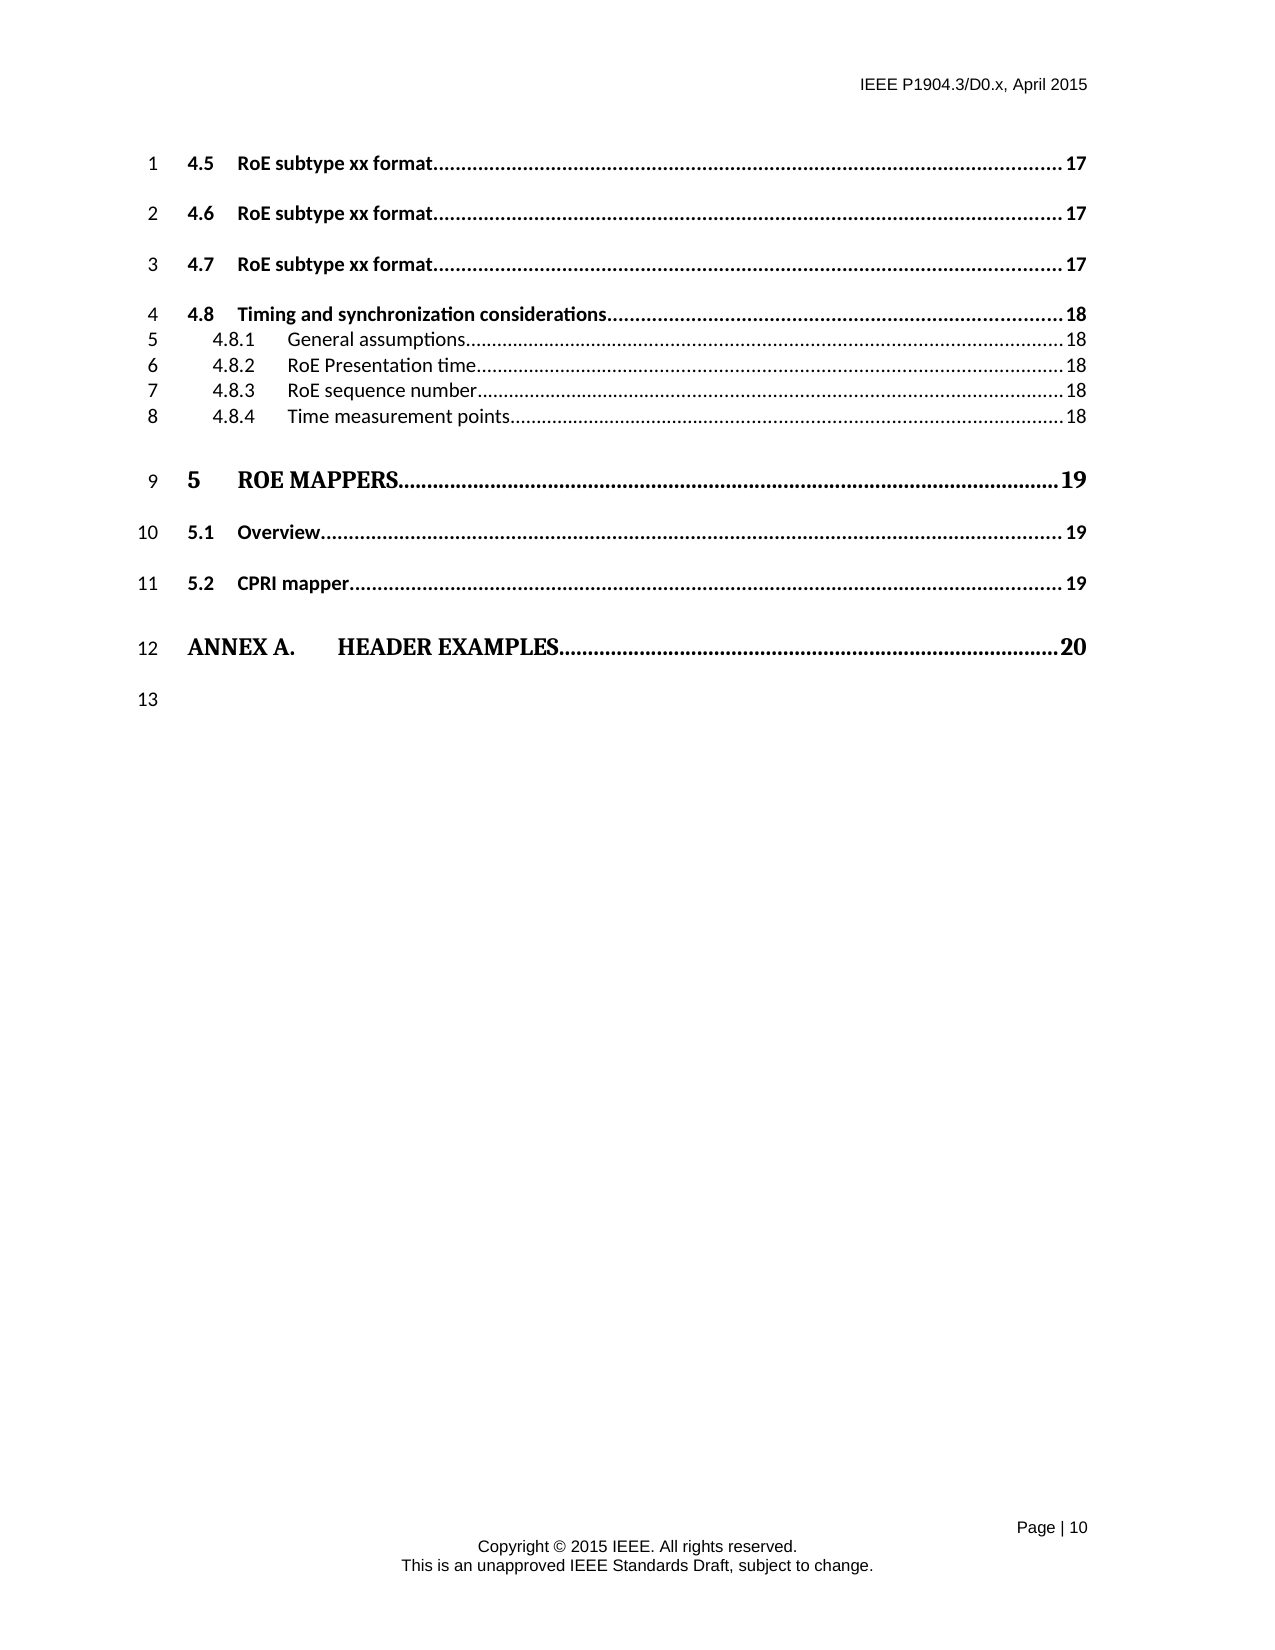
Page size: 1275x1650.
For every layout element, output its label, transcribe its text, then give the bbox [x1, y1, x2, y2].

text 5 RoE mappers 19 [187, 466, 1087, 494]
text Annex A. Header examples 20 [187, 633, 1087, 662]
text 4.5 RoE subtype xx format 17 [187, 150, 1087, 175]
text 5.1 Overview 19 [187, 519, 1087, 545]
text 4.8 Timing and synchronization considerations 18 [187, 301, 1087, 327]
text 4.8.1 General assumptions 18 [212, 327, 1087, 352]
text 5.2 CPRI mapper 19 [187, 570, 1087, 595]
text 4.8.2 RoE Presentation time 18 [212, 352, 1087, 377]
text 4.6 RoE subtype xx format 17 [187, 200, 1087, 226]
text 4.7 RoE subtype xx format 17 [187, 251, 1087, 276]
text 4.8.3 RoE sequence number 18 [212, 377, 1087, 403]
text 4.8.4 Time measurement points 18 [212, 403, 1087, 428]
